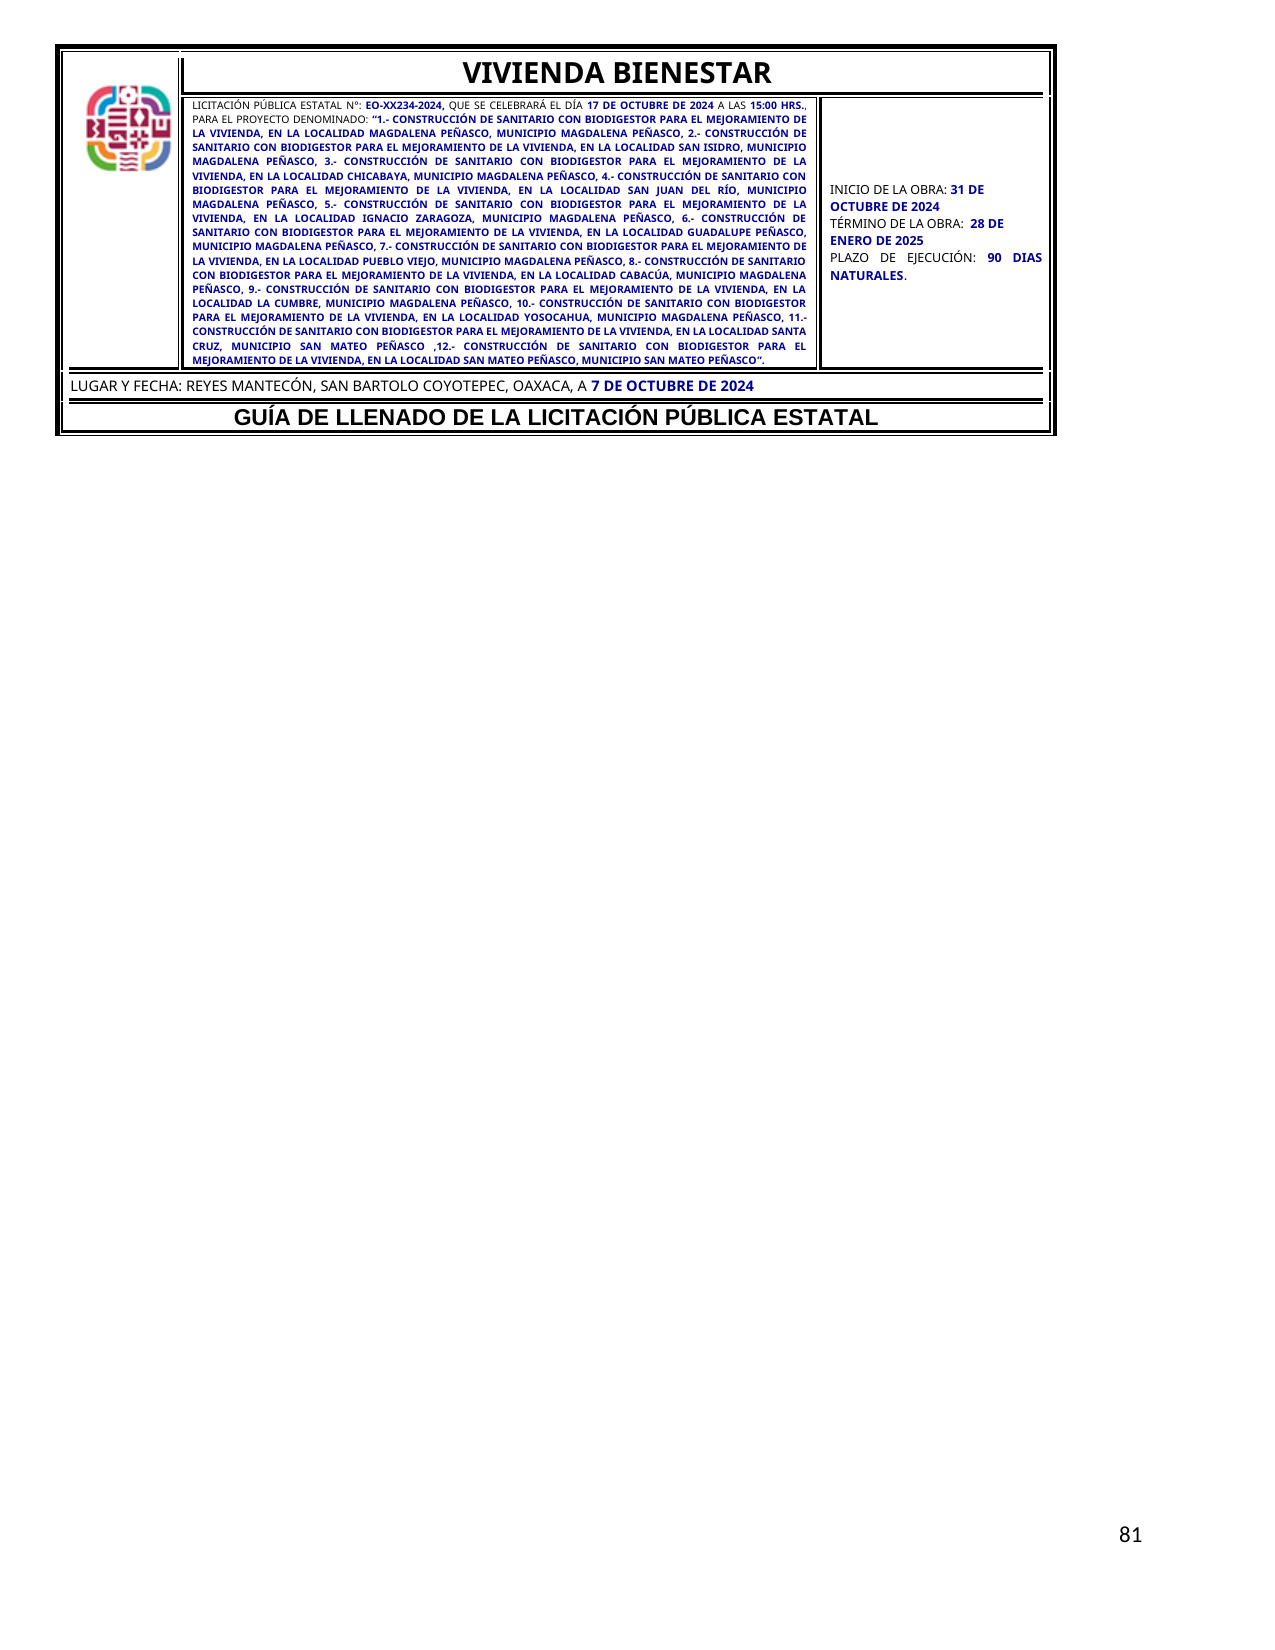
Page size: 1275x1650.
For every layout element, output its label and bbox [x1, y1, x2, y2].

picture [75, 77, 178, 177]
